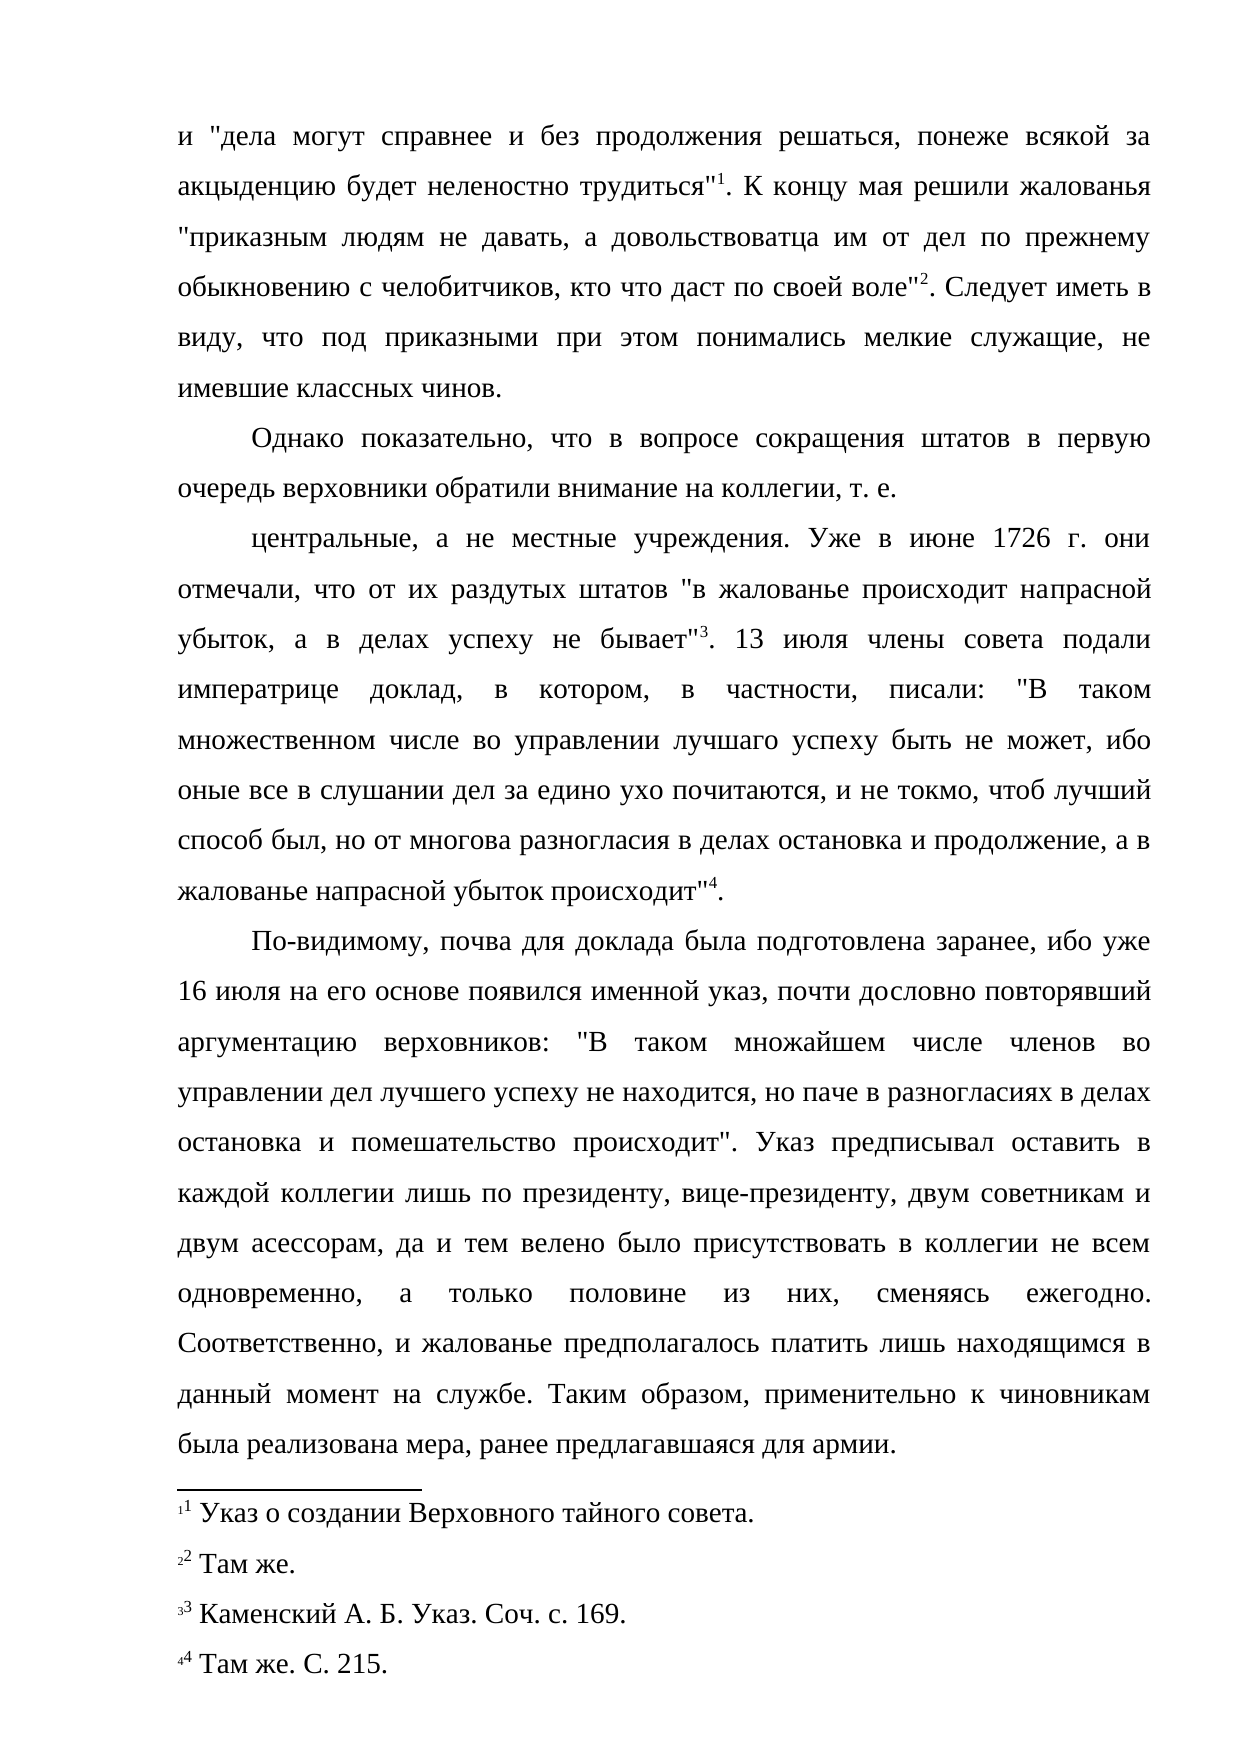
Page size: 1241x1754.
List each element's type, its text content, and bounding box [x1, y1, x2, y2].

text Однако показательно, что в вопросе сокращения штатов в первую очередь верховники обратили внимание на коллегии, т. е. [177, 420, 1152, 504]
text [177, 118, 1152, 403]
text По-видимому, почва для доклада была подготовлена заранее, ибо уже 16 июля на его основе появился именной указ, почти дословно повторявший аргументацию верховников: "В таком множайшем числе членов во управлении дел лучшего успеху не находится, но паче в разногласиях в делах остановка и помешательство происходит". Указ предписывал оставить в каждой коллегии лишь по президенту, вице-президенту, двум советникам и двум асессорам, да и тем велено было присутствовать в коллегии не всем одновременно, а только половине из них, сменяясь ежегодно. Соответственно, и жалованье предполагалось платить лишь находящимся в данный момент на службе. Таким образом, применительно к чиновникам была реализована мера, ранее предлагавшаяся для армии. [177, 923, 1152, 1460]
text центральные, а не местные учреждения. Уже в июне 1726 г. они отмечали, что от их раздутых штатов "в жалованье происходит напрасной убыток, а в делах успеху не бывает"3. 13 июля члены совета подали императрице доклад, в котором, в частности, писали: "В таком множественном числе во управлении лучшаго успеху быть не может, ибо оные все в слушании дел за едино ухо почитаются, и не токмо, чтоб лучший способ был, но от многова разногласия в делах остановка и продолжение, а в жалованье напрасной убыток происходит"4. [177, 521, 1152, 906]
